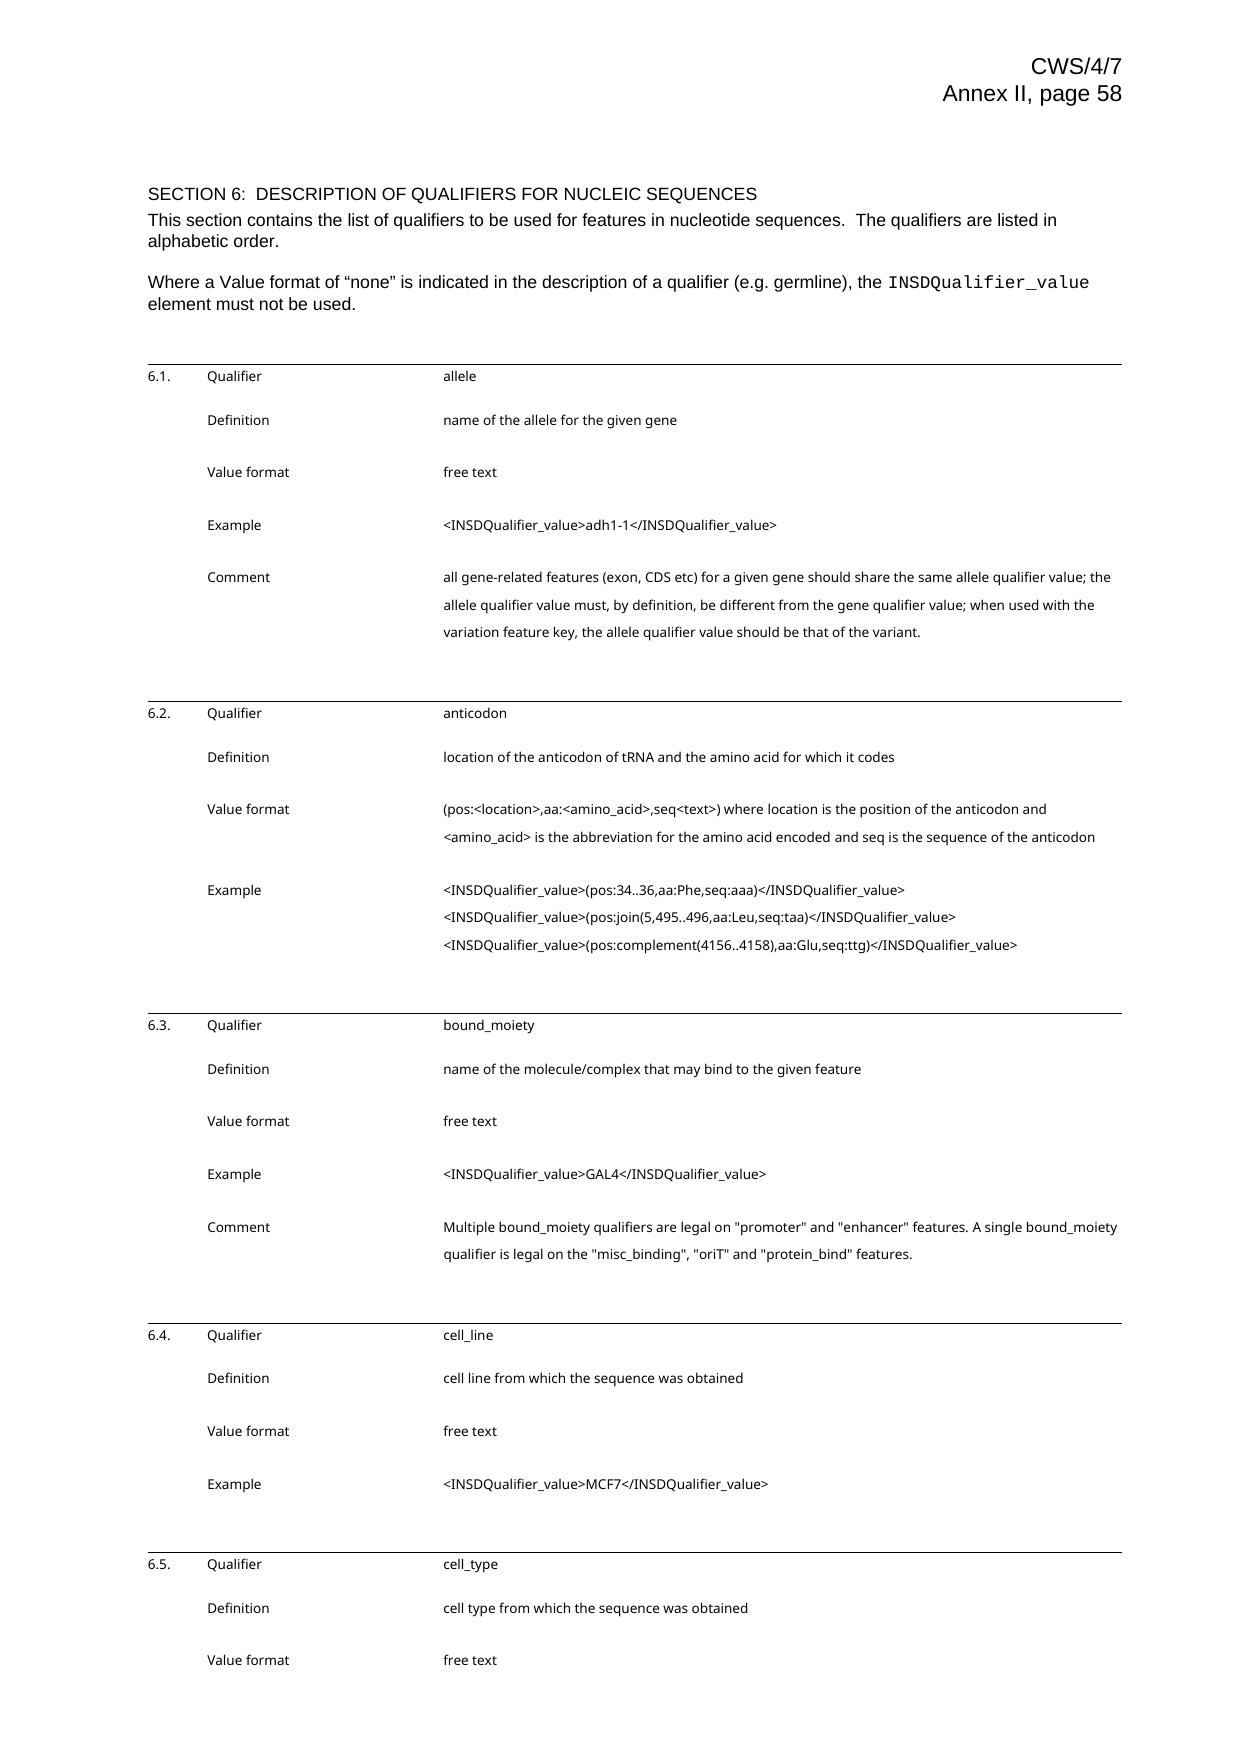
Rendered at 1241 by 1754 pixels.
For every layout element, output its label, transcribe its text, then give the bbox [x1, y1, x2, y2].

text Definition name of the allele for the given gene [207, 410, 1122, 429]
text Where a Value format of “none” is indicated in the description of a qualifier (e.g. germline), the INSDQualifier_value element must not be used. [148, 271, 1122, 314]
list 6.3. Qualifier bound_moiety [148, 1014, 1122, 1035]
text Definition location of the anticodon of tRNA and the amino acid for which it codes [207, 748, 1122, 766]
text Comment Multiple bound_moiety qualifiers are legal on "promoter" and "enhancer" features. A single bound_moiety qualifier is legal on the "misc_binding", "oriT" and "protein_bind" features. [207, 1218, 1122, 1264]
text Example <INSDQualifier_value>MCF7</INSDQualifier_value> [207, 1474, 1122, 1493]
text Value format (pos:<location>,aa:<amino_acid>,seq<text>) where location is the position of the anticodon and <amino_acid> is the abbreviation for the amino acid encoded and seq is the sequence of the anticodon [207, 800, 1122, 846]
text Definition cell type from which the sequence was obtained [207, 1599, 1122, 1617]
text Example <INSDQualifier_value>GAL4</INSDQualifier_value> [207, 1165, 1122, 1183]
text Value format free text [207, 1112, 1122, 1131]
text Definition cell line from which the sequence was obtained [207, 1369, 1122, 1388]
text Comment all gene-related features (exon, CDS etc) for a given gene should share the same allele qualifier value; the allele qualifier value must, by definition, be different from the gene qualifier value; when used with the variation feature key, the allele qualifier value should be that of the variant. [207, 568, 1122, 642]
text Definition name of the molecule/complex that may bind to the given feature [207, 1060, 1122, 1078]
list 6.4. Qualifier cell_line [148, 1324, 1122, 1344]
text This section contains the list of qualifiers to be used for features in nucleotide sequences. The qualifiers are listed in alphabetic order. [148, 210, 1122, 251]
text Example <INSDQualifier_value>(pos:34..36,aa:Phe,seq:aaa)</INSDQualifier_value> [207, 880, 1122, 899]
list 6.1. Qualifier allele [148, 365, 1122, 385]
text <INSDQualifier_value>(pos:complement(4156..4158),aa:Glu,seq:ttg)</INSDQualifier_value> [443, 936, 1122, 954]
text Value format free text [207, 1422, 1122, 1440]
list 6.2. Qualifier anticodon [148, 702, 1122, 723]
list 6.5. Qualifier cell_type [148, 1553, 1122, 1574]
text Example <INSDQualifier_value>adh1-1</INSDQualifier_value> [207, 516, 1122, 534]
subtitle SECTION 6: DESCRIPTION OF QUALIFIERS FOR NUCLEIC SEQUENCES [148, 183, 1122, 204]
text Value format free text [207, 463, 1122, 481]
text Value format free text [207, 1651, 1122, 1670]
text <INSDQualifier_value>(pos:join(5,495..496,aa:Leu,seq:taa)</INSDQualifier_value> [443, 908, 1122, 926]
